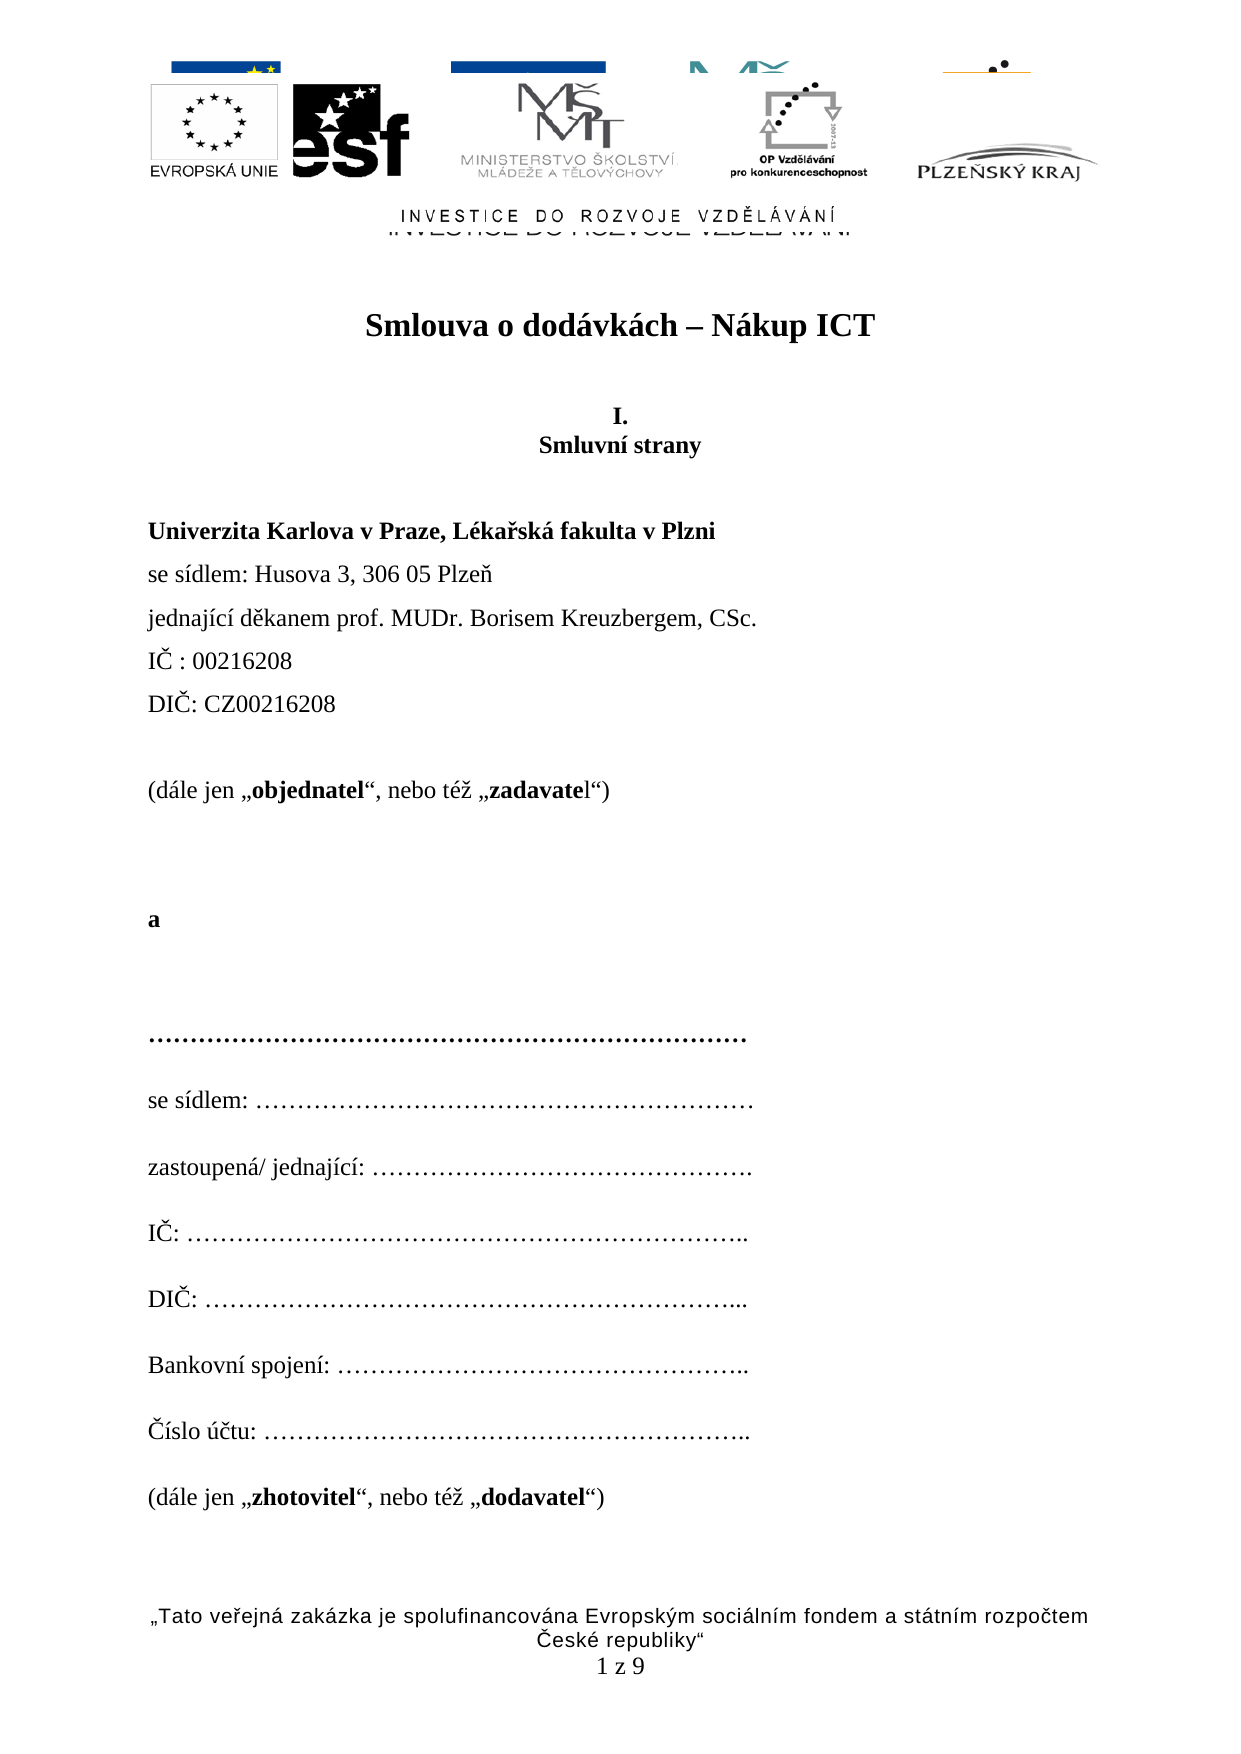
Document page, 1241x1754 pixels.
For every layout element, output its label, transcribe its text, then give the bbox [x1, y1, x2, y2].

text se sídlem: …………………………………………………… [148, 1086, 1093, 1114]
text jednající děkanem prof. MUDr. Borisem Kreuzbergem, CSc. [148, 603, 1093, 631]
text Bankovní spojení: ………………………………………….. [148, 1350, 1093, 1378]
text Smluvní strany [148, 430, 1093, 459]
text DIČ: ………………………………………………………... [148, 1284, 1093, 1312]
text IČ : 00216208 [148, 646, 1093, 674]
text Univerzita Karlova v Praze, Lékařská fakulta v Plzni [148, 516, 1093, 545]
text Číslo účtu: ………………………………………………….. [148, 1416, 1093, 1444]
text a [148, 904, 1093, 933]
text IČ: ………………………………………………………….. [148, 1218, 1093, 1246]
text (dále jen „zhotovitel“, nebo též „dodavatel“) [148, 1482, 1093, 1511]
picture [123, 21, 1132, 268]
text DIČ: CZ00216208 [148, 689, 1093, 718]
text se sídlem: Husova 3, 306 05 Plzeň [148, 559, 1093, 588]
text I. [148, 401, 1093, 430]
text ……………………………………………………………… [148, 1019, 1093, 1048]
text Smlouva o dodávkách – Nákup ICT [148, 306, 1093, 344]
text (dále jen „objednatel“, nebo též „zadavatel“) [148, 775, 1093, 804]
text zastoupená/ jednající: ………………………………………. [148, 1152, 1093, 1180]
